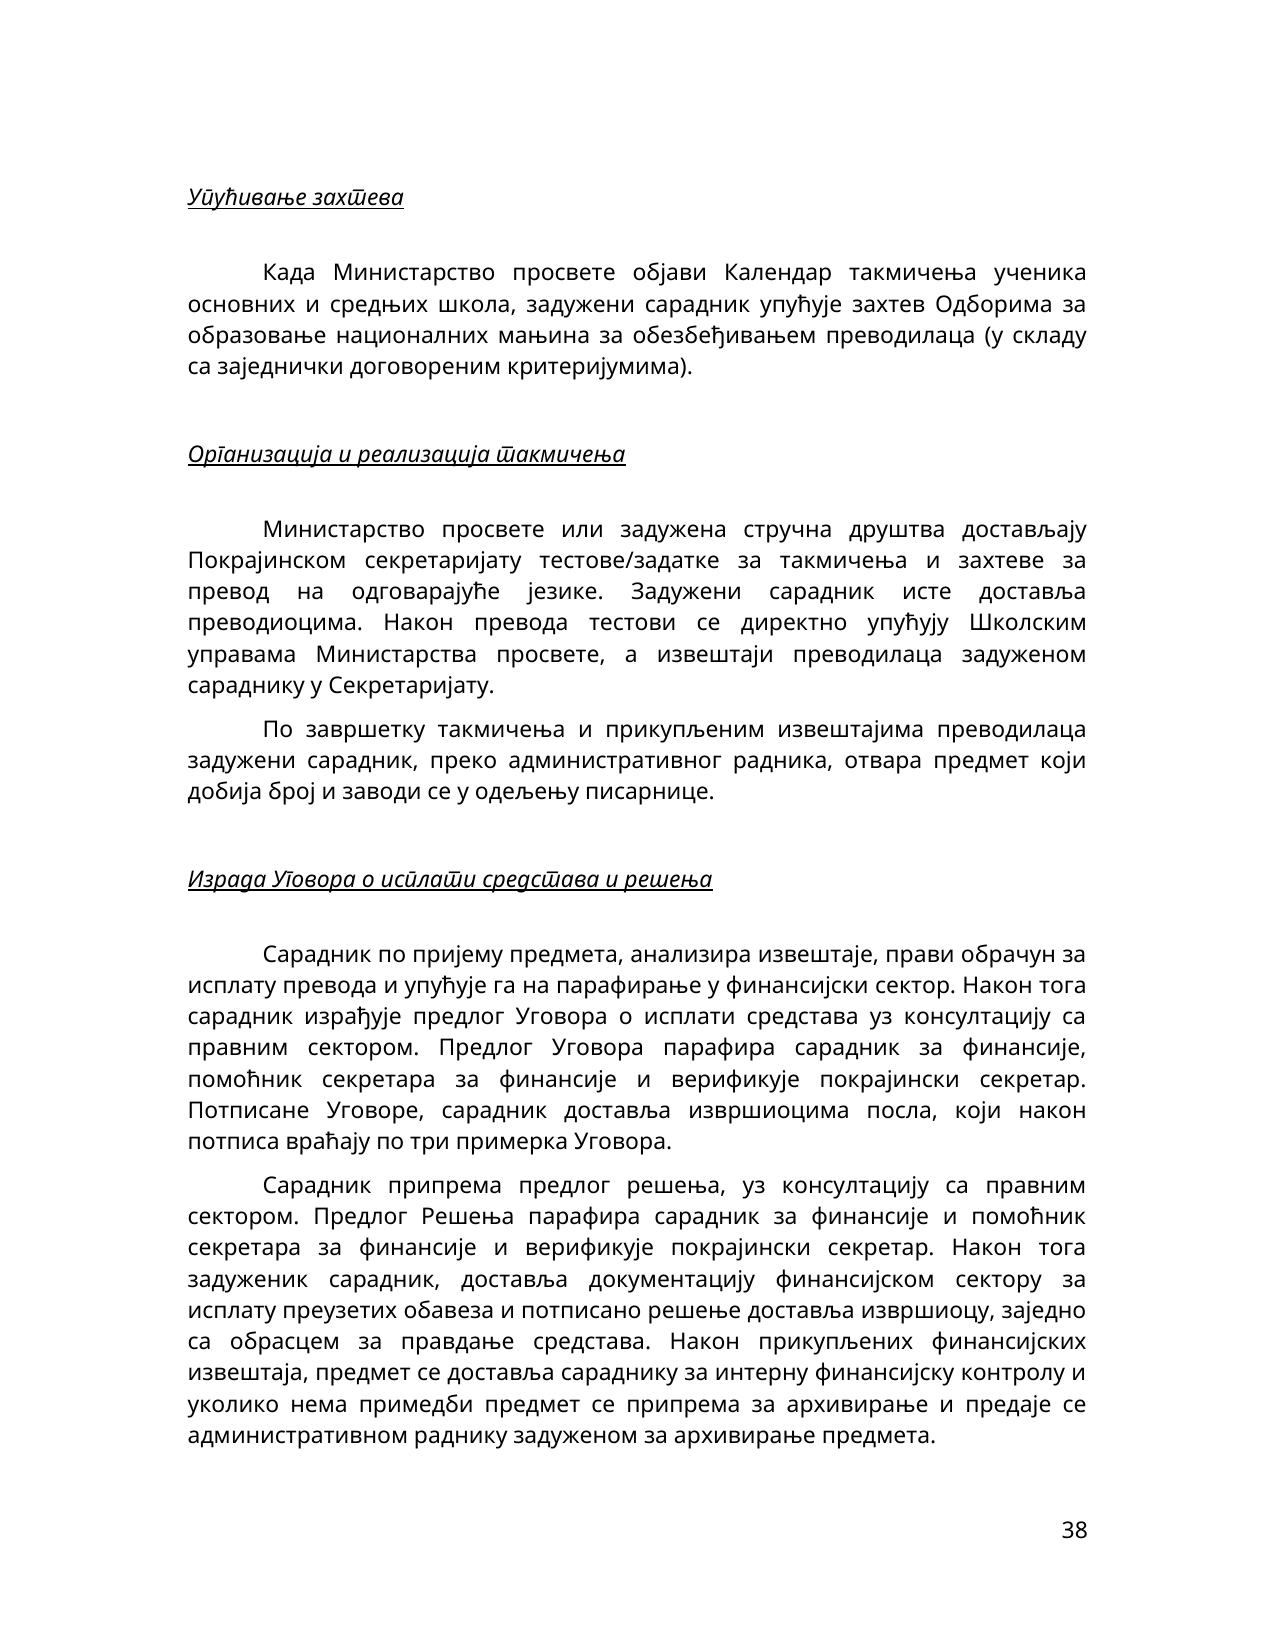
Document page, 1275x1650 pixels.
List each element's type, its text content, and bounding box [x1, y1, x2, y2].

text Сарадник по пријему предмета, анализира извештаје, прави обрачун за исплату превода и упућује га на парафирање у финансијски сектор. Након тога сарадник израђује предлог Уговора о исплати средстава уз консултацију са правним сектором. Предлог Уговора парафира сарадник за финансије, помоћник секретара за финансије и верификује покрајински секретар. Потписане Уговоре, сарадник доставља извршиоцима посла, који након потписа враћају по три примерка Уговора. [187, 937, 1087, 1156]
text Израда Уговора о исплати средстава и решења [187, 862, 1087, 894]
text Сарадник припрема предлог решења, уз консултацију са правним сектором. Предлог Решења парафира сарадник за финансије и помоћник секретара за финансије и верификује покрајински секретар. Након тога задуженик сарадник, доставља документацију финансијском сектору за исплату преузетих обавеза и потписано решење доставља извршиоцу, заједно са обрасцем за правдање средстава. Након прикупљених финансијских извештаја, предмет се доставља сараднику за интерну финансијску контролу и уколико нема примедби предмет се припрема за архивирање и предаје се административном раднику задуженом за архивирање предмета. [187, 1169, 1087, 1450]
text Министарство просвете или задужена стручна друштва достављају Покрајинском секретаријату тестове/задатке за такмичења и захтеве за превод на одговарајуће језике. Задужени сарадник исте доставља преводиоцима. Након превода тестови се директно упућују Школским управама Министарства просвете, а извештаји преводилаца задуженом сараднику у Секретаријату. [187, 512, 1087, 700]
text Упућивање захтева [187, 181, 1087, 212]
text По завршетку такмичења и прикупљеним извештајима преводилаца задужени сарадник, преко административног радника, отвара предмет који добија број и заводи се у одељењу писарнице. [187, 712, 1087, 806]
text Организација и реализација такмичења [187, 437, 1087, 469]
text Када Министарство просвете објави Календар такмичења ученика основних и средњих школа, задужени сарадник упућује захтев Одборима за образовање националних мањина за обезбеђивањем преводилаца (у складу са заједнички договореним критеријумима). [187, 256, 1087, 381]
